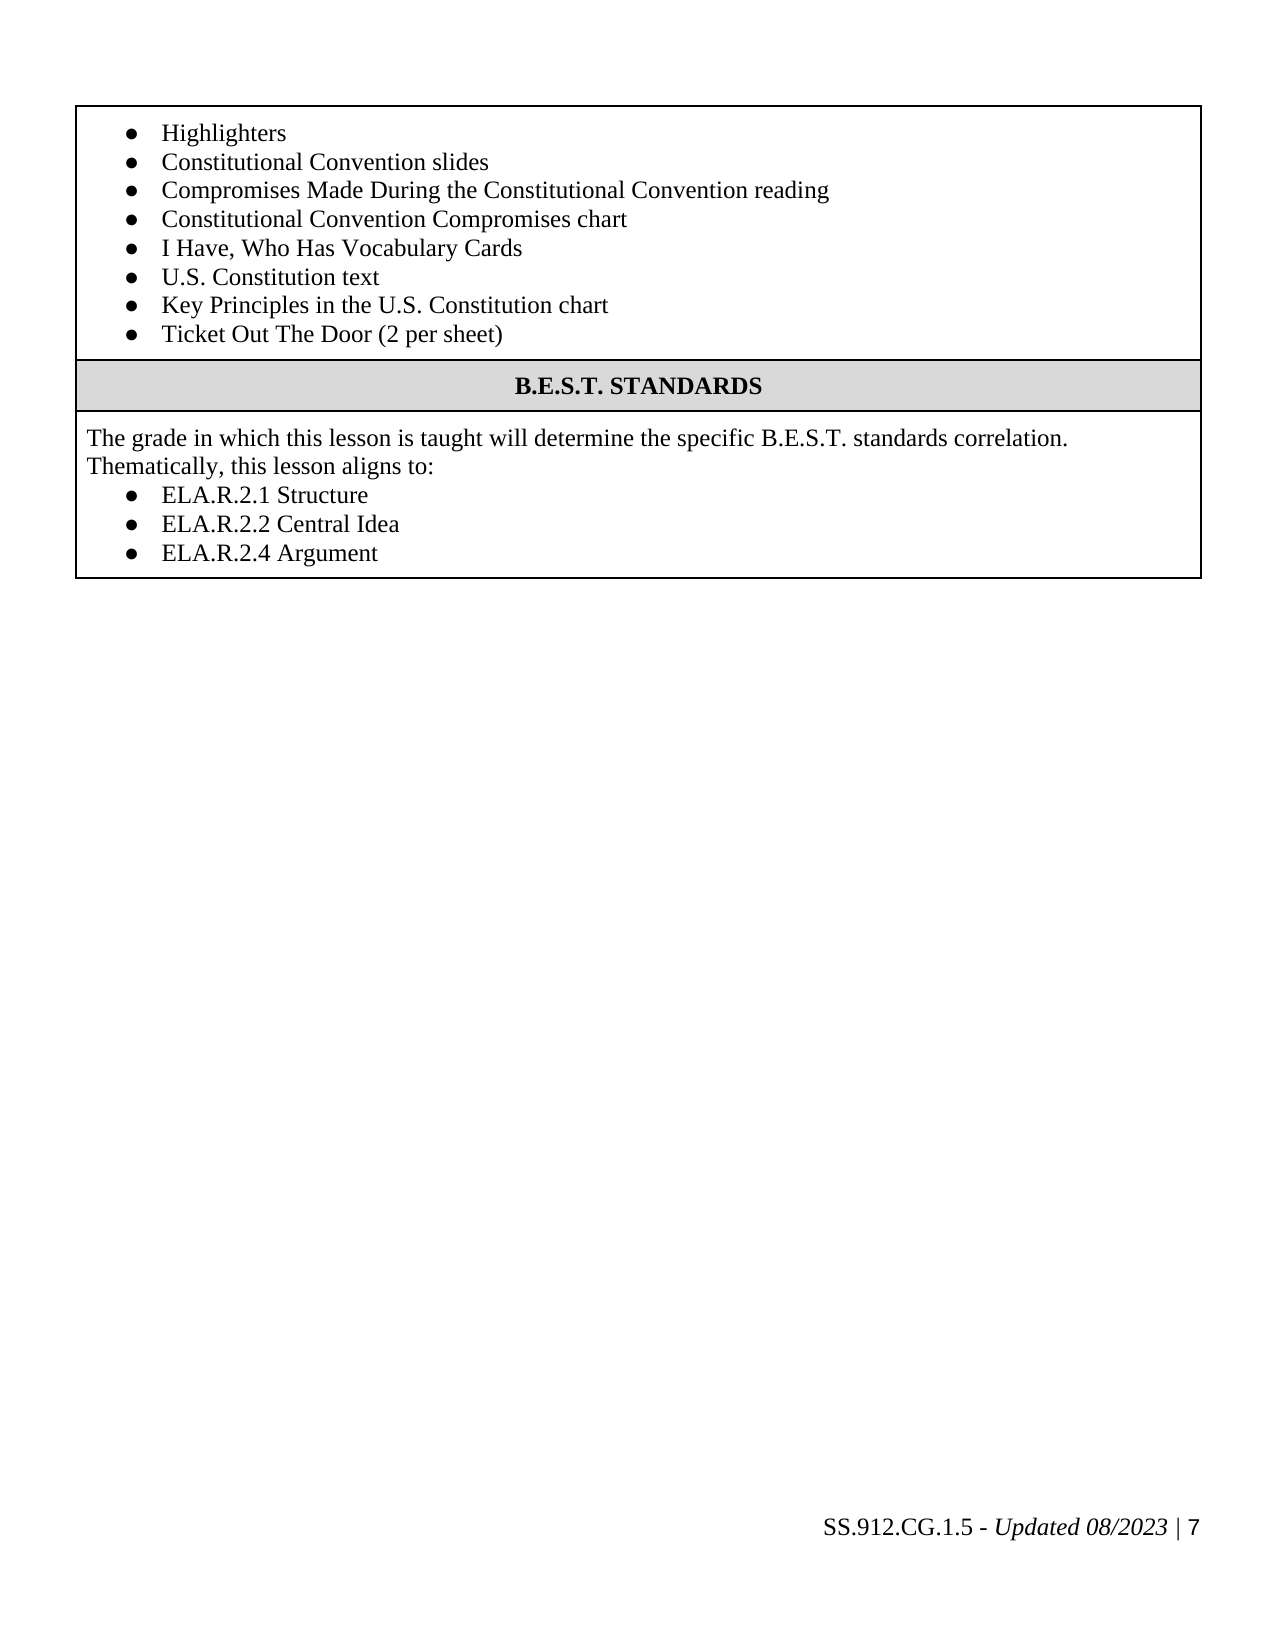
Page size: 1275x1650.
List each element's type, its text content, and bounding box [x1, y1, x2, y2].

table_cell The grade in which this lesson is taught will determine the specific B.E.S.T. standards correlation. Thematically, this lesson aligns to: ELA.R.2.1 Structure ELA.R.2.2 Central Idea ELA.R.2.4 Argument [77, 412, 1200, 577]
table_cell Highlighters Constitutional Convention slides Compromises Made During the Constitutional Convention reading Constitutional Convention Compromises chart I Have, Who Has Vocabulary Cards U.S. Constitution text Key Principles in the U.S. Constitution chart Ticket Out The Door (2 per sheet) [77, 107, 1200, 358]
table_cell B.E.S.T. STANDARDS [77, 361, 1200, 410]
